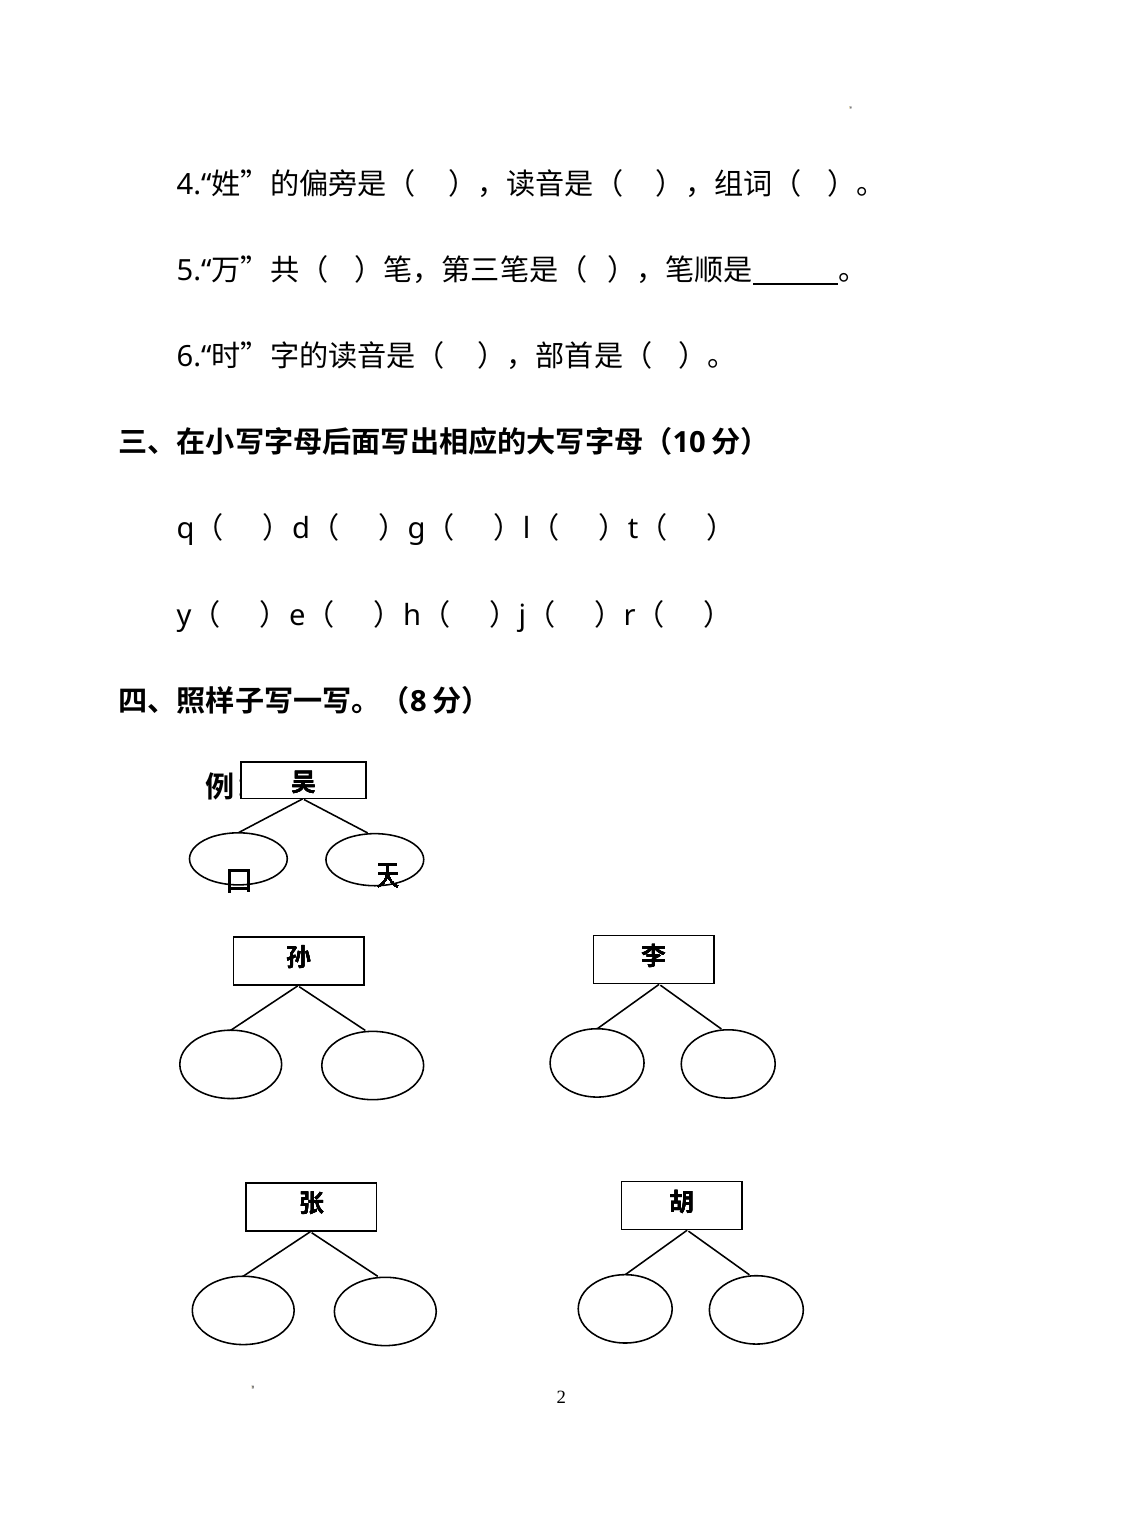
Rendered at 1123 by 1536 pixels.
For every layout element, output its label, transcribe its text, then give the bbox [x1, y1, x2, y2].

text y（ ）e（ ）h（ ）j（ ）r（ ） [118, 580, 1004, 645]
text 四、照样子写一写。（8分） [118, 666, 1004, 731]
text 三、在小写字母后面写出相应的大写字母（10分） [118, 408, 1004, 473]
text q（ ）d（ ）ɡ（ ）l（ ）t（ ） [118, 494, 1004, 559]
text 例： [118, 752, 1004, 817]
text 4.“姓”的偏旁是（ ），读音是（ ），组词（ ）。 [118, 149, 1004, 214]
text 6.“时”字的读音是（ ），部首是（ ）。 [118, 322, 1004, 387]
text 5.“万”共（ ）笔，第三笔是（ ），笔顺是 。 [118, 235, 1004, 300]
